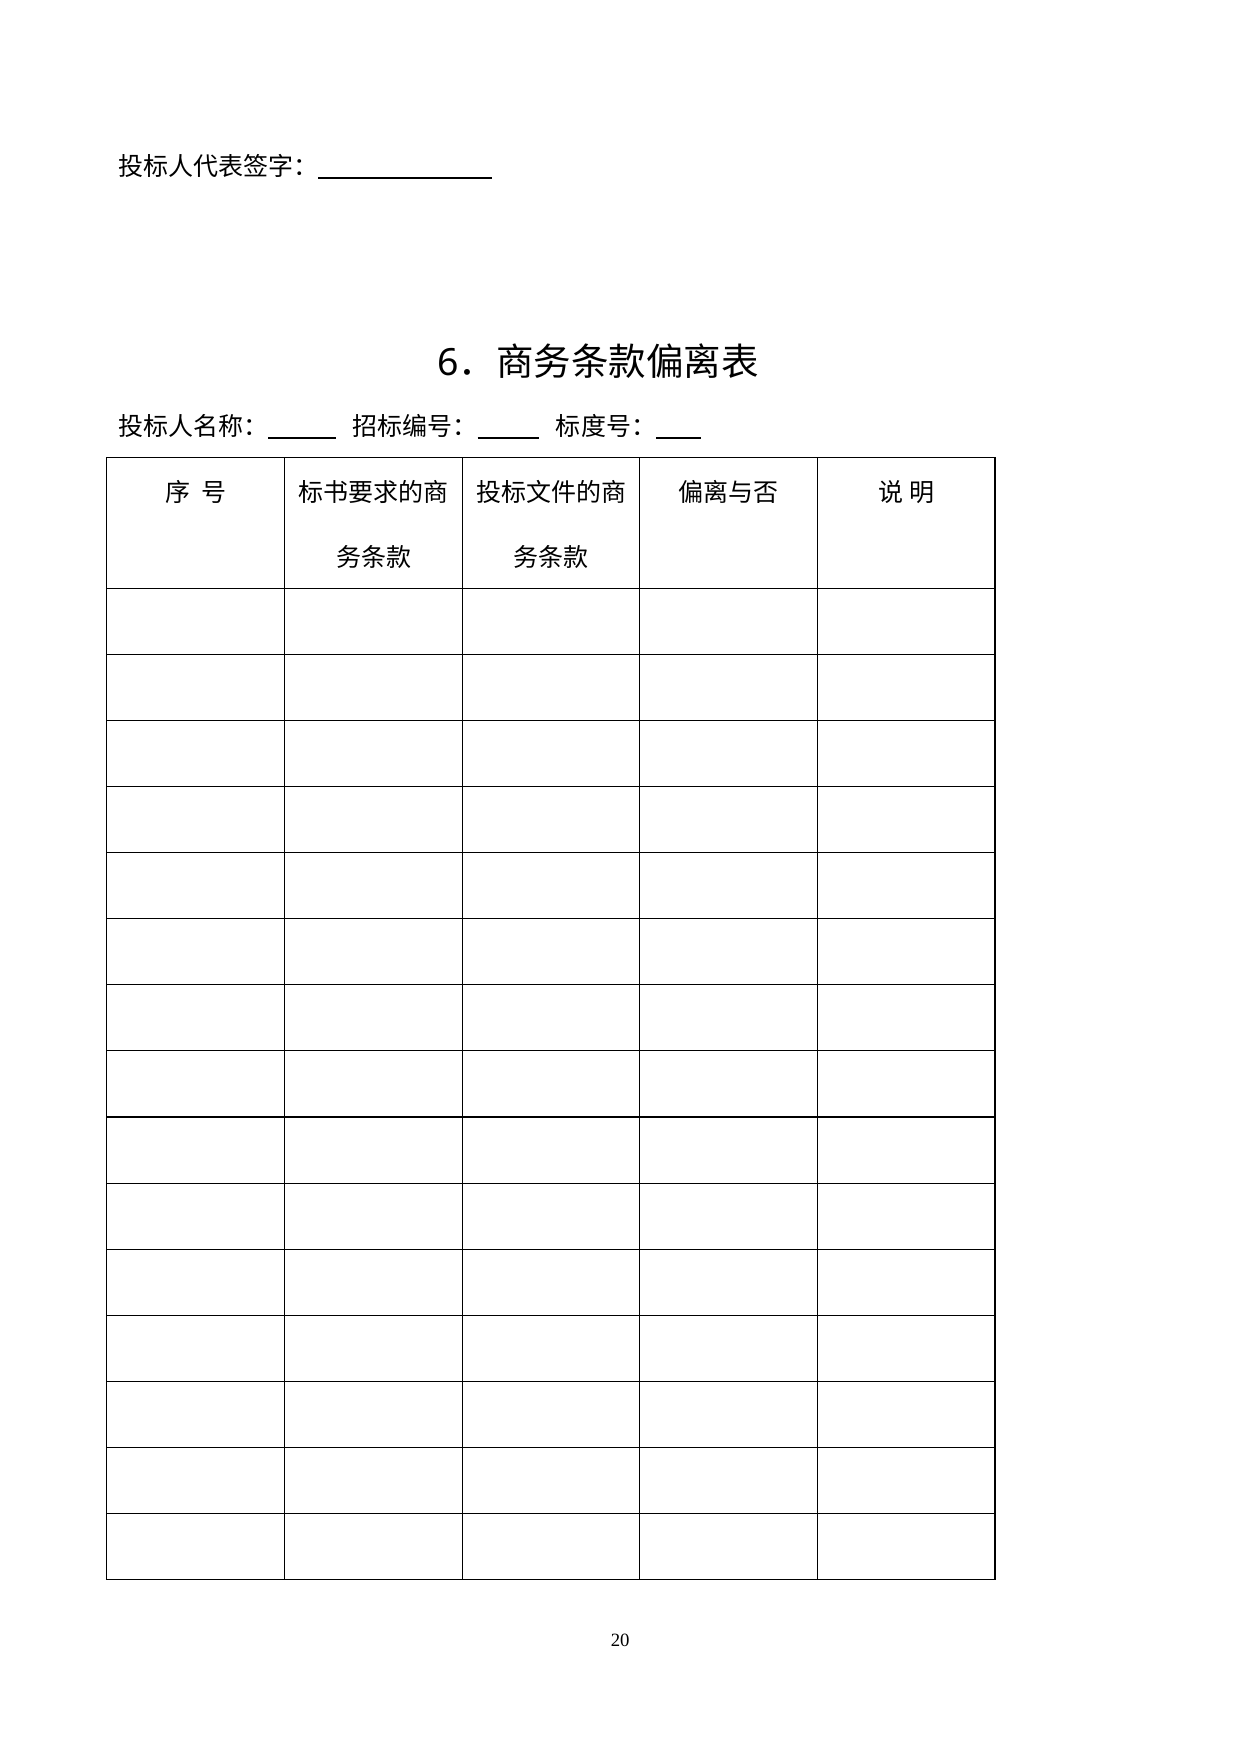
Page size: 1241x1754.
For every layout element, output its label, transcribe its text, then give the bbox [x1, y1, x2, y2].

table_cell [640, 721, 817, 786]
table_cell [463, 853, 639, 918]
table_cell [107, 1382, 284, 1447]
table_cell [463, 1250, 639, 1314]
table_cell [463, 1184, 639, 1248]
table_cell [818, 1382, 994, 1447]
table_cell [640, 1448, 817, 1513]
table_cell [107, 1051, 284, 1116]
table_cell [640, 1514, 817, 1579]
table_cell [818, 721, 994, 786]
table_cell [463, 1316, 639, 1381]
table_cell [285, 1316, 462, 1381]
table_cell [640, 655, 817, 720]
table_cell [285, 1184, 462, 1248]
table_cell [107, 655, 284, 720]
table_cell [463, 721, 639, 786]
table_header 标书要求的商务条款 [285, 458, 462, 588]
table_cell [107, 589, 284, 654]
table_cell [818, 1514, 994, 1579]
table_cell [818, 919, 994, 984]
table_cell [818, 1051, 994, 1116]
table_cell [285, 655, 462, 720]
table_cell [640, 1118, 817, 1182]
table_cell [463, 919, 639, 984]
table_header 说 明 [818, 458, 994, 588]
table_cell [107, 787, 284, 852]
table_cell [463, 985, 639, 1050]
table_cell [463, 655, 639, 720]
table_cell [285, 1051, 462, 1116]
table_cell [463, 1118, 639, 1182]
table_cell [285, 1514, 462, 1579]
table_cell [107, 1316, 284, 1381]
table_header 偏离与否 [640, 458, 817, 588]
table_cell [285, 721, 462, 786]
table_cell [640, 1250, 817, 1314]
table_cell [285, 1250, 462, 1314]
table_cell [463, 1051, 639, 1116]
table_cell [818, 853, 994, 918]
table_cell [818, 1118, 994, 1182]
table_cell [285, 1118, 462, 1182]
table_cell [463, 1448, 639, 1513]
table_cell [285, 919, 462, 984]
table_cell [285, 1448, 462, 1513]
table_cell [640, 853, 817, 918]
table_cell [463, 1382, 639, 1447]
table_cell [640, 1316, 817, 1381]
table_cell [285, 985, 462, 1050]
table_cell [640, 1382, 817, 1447]
table_cell [818, 787, 994, 852]
table_cell [107, 1250, 284, 1314]
table_cell [818, 1250, 994, 1314]
table_cell [285, 1382, 462, 1447]
table_cell [107, 919, 284, 984]
table_cell [640, 589, 817, 654]
table_cell [640, 985, 817, 1050]
table_header 序 号 [107, 458, 284, 588]
table_cell [640, 1184, 817, 1248]
table_cell [463, 1514, 639, 1579]
list 商务条款偏离表 [118, 327, 1122, 392]
table_cell [818, 985, 994, 1050]
table_cell [107, 853, 284, 918]
table_cell [818, 1448, 994, 1513]
table_cell [285, 787, 462, 852]
text 投标人代表签字： [118, 132, 1122, 197]
table_cell [107, 1184, 284, 1248]
table_cell [107, 1448, 284, 1513]
text 投标人名称： 招标编号： 标度号： [118, 392, 1122, 457]
table_cell [463, 589, 639, 654]
table_cell [107, 985, 284, 1050]
table_cell [818, 1316, 994, 1381]
table_cell [107, 1118, 284, 1182]
table_cell [640, 1051, 817, 1116]
table_cell [818, 589, 994, 654]
table_cell [285, 853, 462, 918]
table_cell [107, 721, 284, 786]
table_cell [463, 787, 639, 852]
table_cell [640, 787, 817, 852]
table_cell [818, 1184, 994, 1248]
table_cell [107, 1514, 284, 1579]
table_header 投标文件的商务条款 [463, 458, 639, 588]
table_cell [818, 655, 994, 720]
table_cell [285, 589, 462, 654]
table_cell [640, 919, 817, 984]
